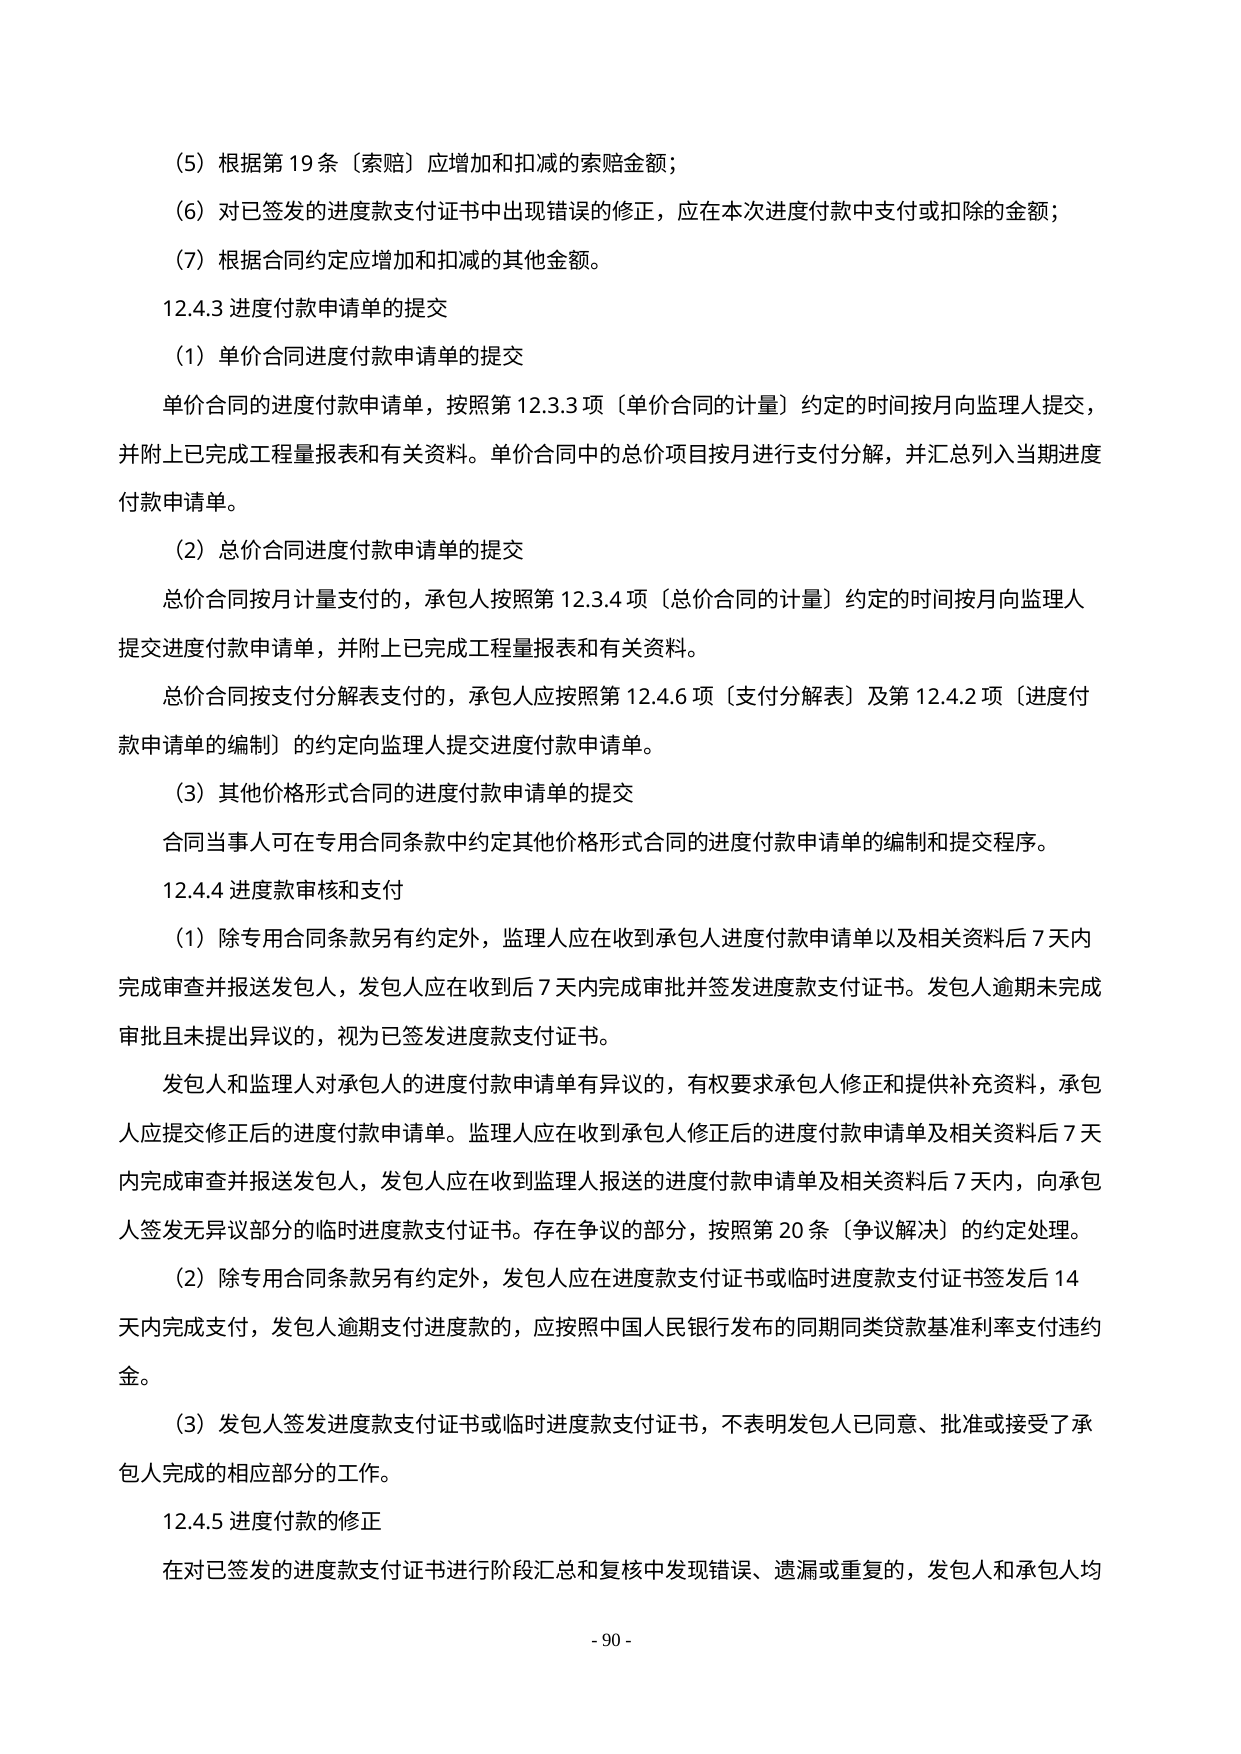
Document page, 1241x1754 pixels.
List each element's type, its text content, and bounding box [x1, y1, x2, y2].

text 在对已签发的进度款支付证书进行阶段汇总和复核中发现错误、遗漏或重复的，发包人和承包人均有权提出修正申请。经发包人和承包人同意的修正，应在下期进度付款中支付或扣除。 [118, 1552, 1104, 1585]
text （5）根据第19条〔索赔〕应增加和扣减的索赔金额； [118, 146, 1104, 178]
text （2）除专用合同条款另有约定外，发包人应在进度款支付证书或临时进度款支付证书签发后14天内完成支付，发包人逾期支付进度款的，应按照中国人民银行发布的同期同类贷款基准利率支付违约金。 [118, 1261, 1104, 1391]
text 12.4.5 进度付款的修正 [118, 1504, 1104, 1537]
text （7）根据合同约定应增加和扣减的其他金额。 [118, 242, 1104, 275]
text （6）对已签发的进度款支付证书中出现错误的修正，应在本次进度付款中支付或扣除的金额； [118, 194, 1104, 227]
text 发包人和监理人对承包人的进度付款申请单有异议的，有权要求承包人修正和提供补充资料，承包人应提交修正后的进度付款申请单。监理人应在收到承包人修正后的进度付款申请单及相关资料后7天内完成审查并报送发包人，发包人应在收到监理人报送的进度付款申请单及相关资料后7天内，向承包人签发无异议部分的临时进度款支付证书。存在争议的部分，按照第20条〔争议解决〕的约定处理。 [118, 1067, 1104, 1245]
text 合同当事人可在专用合同条款中约定其他价格形式合同的进度付款申请单的编制和提交程序。 [118, 824, 1104, 857]
text （3）发包人签发进度款支付证书或临时进度款支付证书，不表明发包人已同意、批准或接受了承包人完成的相应部分的工作。 [118, 1407, 1104, 1488]
text （1）除专用合同条款另有约定外，监理人应在收到承包人进度付款申请单以及相关资料后7天内完成审查并报送发包人，发包人应在收到后7天内完成审批并签发进度款支付证书。发包人逾期未完成审批且未提出异议的，视为已签发进度款支付证书。 [118, 921, 1104, 1051]
text （1）单价合同进度付款申请单的提交 [118, 339, 1104, 372]
text （2）总价合同进度付款申请单的提交 [118, 533, 1104, 566]
text 12.4.4 进度款审核和支付 [118, 872, 1104, 905]
text 总价合同按支付分解表支付的，承包人应按照第12.4.6项〔支付分解表〕及第12.4.2项〔进度付款申请单的编制〕的约定向监理人提交进度付款申请单。 [118, 679, 1104, 760]
text 12.4.3 进度付款申请单的提交 [118, 291, 1104, 323]
text 总价合同按月计量支付的，承包人按照第12.3.4项〔总价合同的计量〕约定的时间按月向监理人提交进度付款申请单，并附上已完成工程量报表和有关资料。 [118, 582, 1104, 663]
text 单价合同的进度付款申请单，按照第12.3.3项〔单价合同的计量〕约定的时间按月向监理人提交，并附上已完成工程量报表和有关资料。单价合同中的总价项目按月进行支付分解，并汇总列入当期进度付款申请单。 [118, 387, 1104, 517]
text （3）其他价格形式合同的进度付款申请单的提交 [118, 776, 1104, 808]
